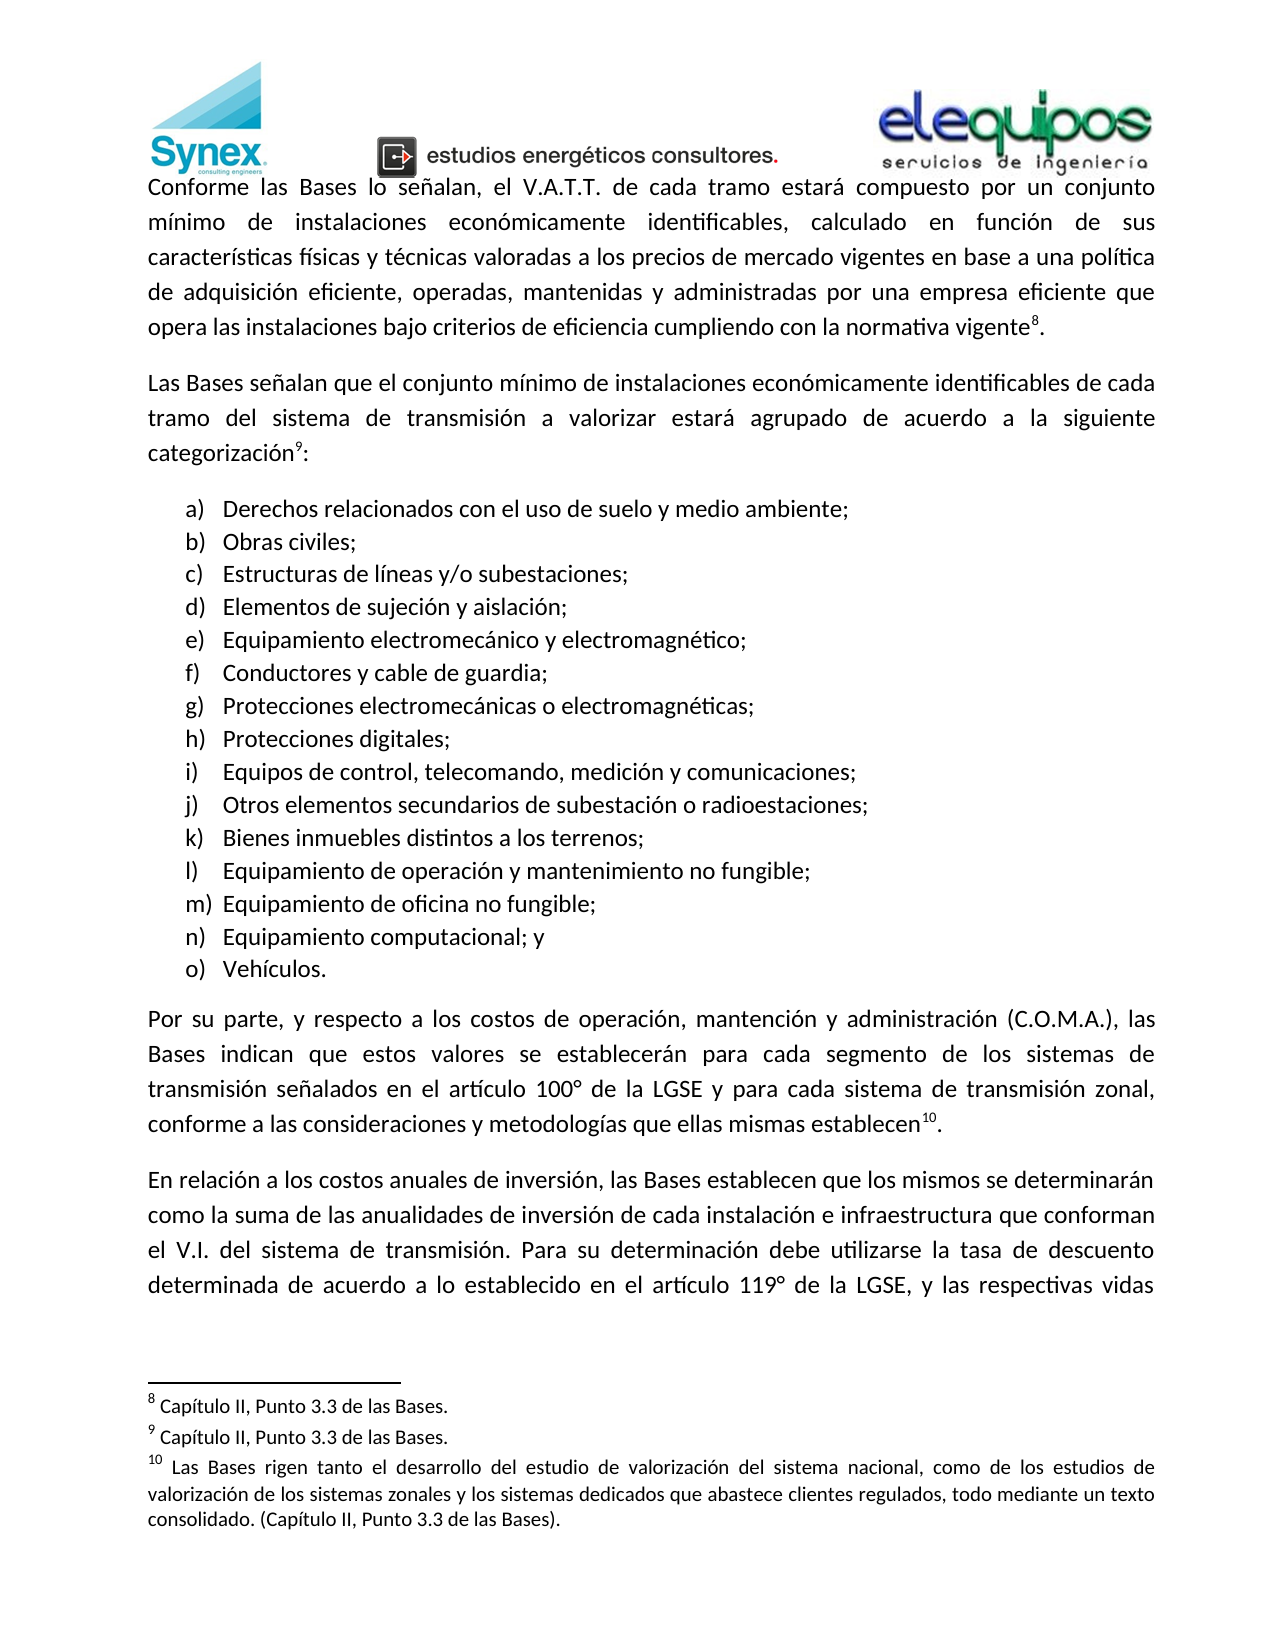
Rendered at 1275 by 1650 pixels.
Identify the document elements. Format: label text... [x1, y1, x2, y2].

text Conforme las Bases lo señalan, el V.A.T.T. de cada tramo estará compuesto por un conjunto mínimo de instalaciones económicamente identificables, calculado en función de sus características físicas y técnicas valoradas a los precios de mercado vigentes en base a una política de adquisición eficiente, operadas, mantenidas y administradas por una empresa eficiente que opera las instalaciones bajo criterios de eficiencia cumpliendo con la normativa vigente. [148, 171, 1157, 342]
list Derechos relacionados con el uso de suelo y medio ambiente; [185, 493, 1157, 523]
text Por su parte, y respecto a los costos de operación, mantención y administración (C.O.M.A.), las Bases indican que estos valores se establecerán para cada segmento de los sistemas de transmisión señalados en el artículo 100° de la LGSE y para cada sistema de transmisión zonal, conforme a las consideraciones y metodologías que ellas mismas establecen. [148, 1003, 1157, 1139]
list Equipos de control, telecomando, medición y comunicaciones; [185, 756, 1157, 787]
list Equipamiento computacional; y [185, 921, 1157, 951]
list Elementos de sujeción y aislación; [185, 592, 1157, 622]
list Conductores y cable de guardia; [185, 657, 1157, 688]
picture [150, 59, 1155, 171]
list Protecciones digitales; [185, 723, 1157, 754]
list Protecciones electromecánicas o electromagnéticas; [185, 690, 1157, 721]
list Equipamiento de operación y mantenimiento no fungible; [185, 855, 1157, 885]
list Obras civiles; [185, 526, 1157, 556]
list Estructuras de líneas y/o subestaciones; [185, 559, 1157, 589]
list Vehículos. [185, 954, 1157, 984]
list Bienes inmuebles distintos a los terrenos; [185, 822, 1157, 852]
list Equipamiento electromecánico y electromagnético; [185, 624, 1157, 655]
text Las Bases señalan que el conjunto mínimo de instalaciones económicamente identificables de cada tramo del sistema de transmisión a valorizar estará agrupado de acuerdo a la siguiente categorización: [148, 367, 1157, 467]
list Equipamiento de oficina no fungible; [185, 888, 1157, 918]
list Otros elementos secundarios de subestación o radioestaciones; [185, 789, 1157, 819]
